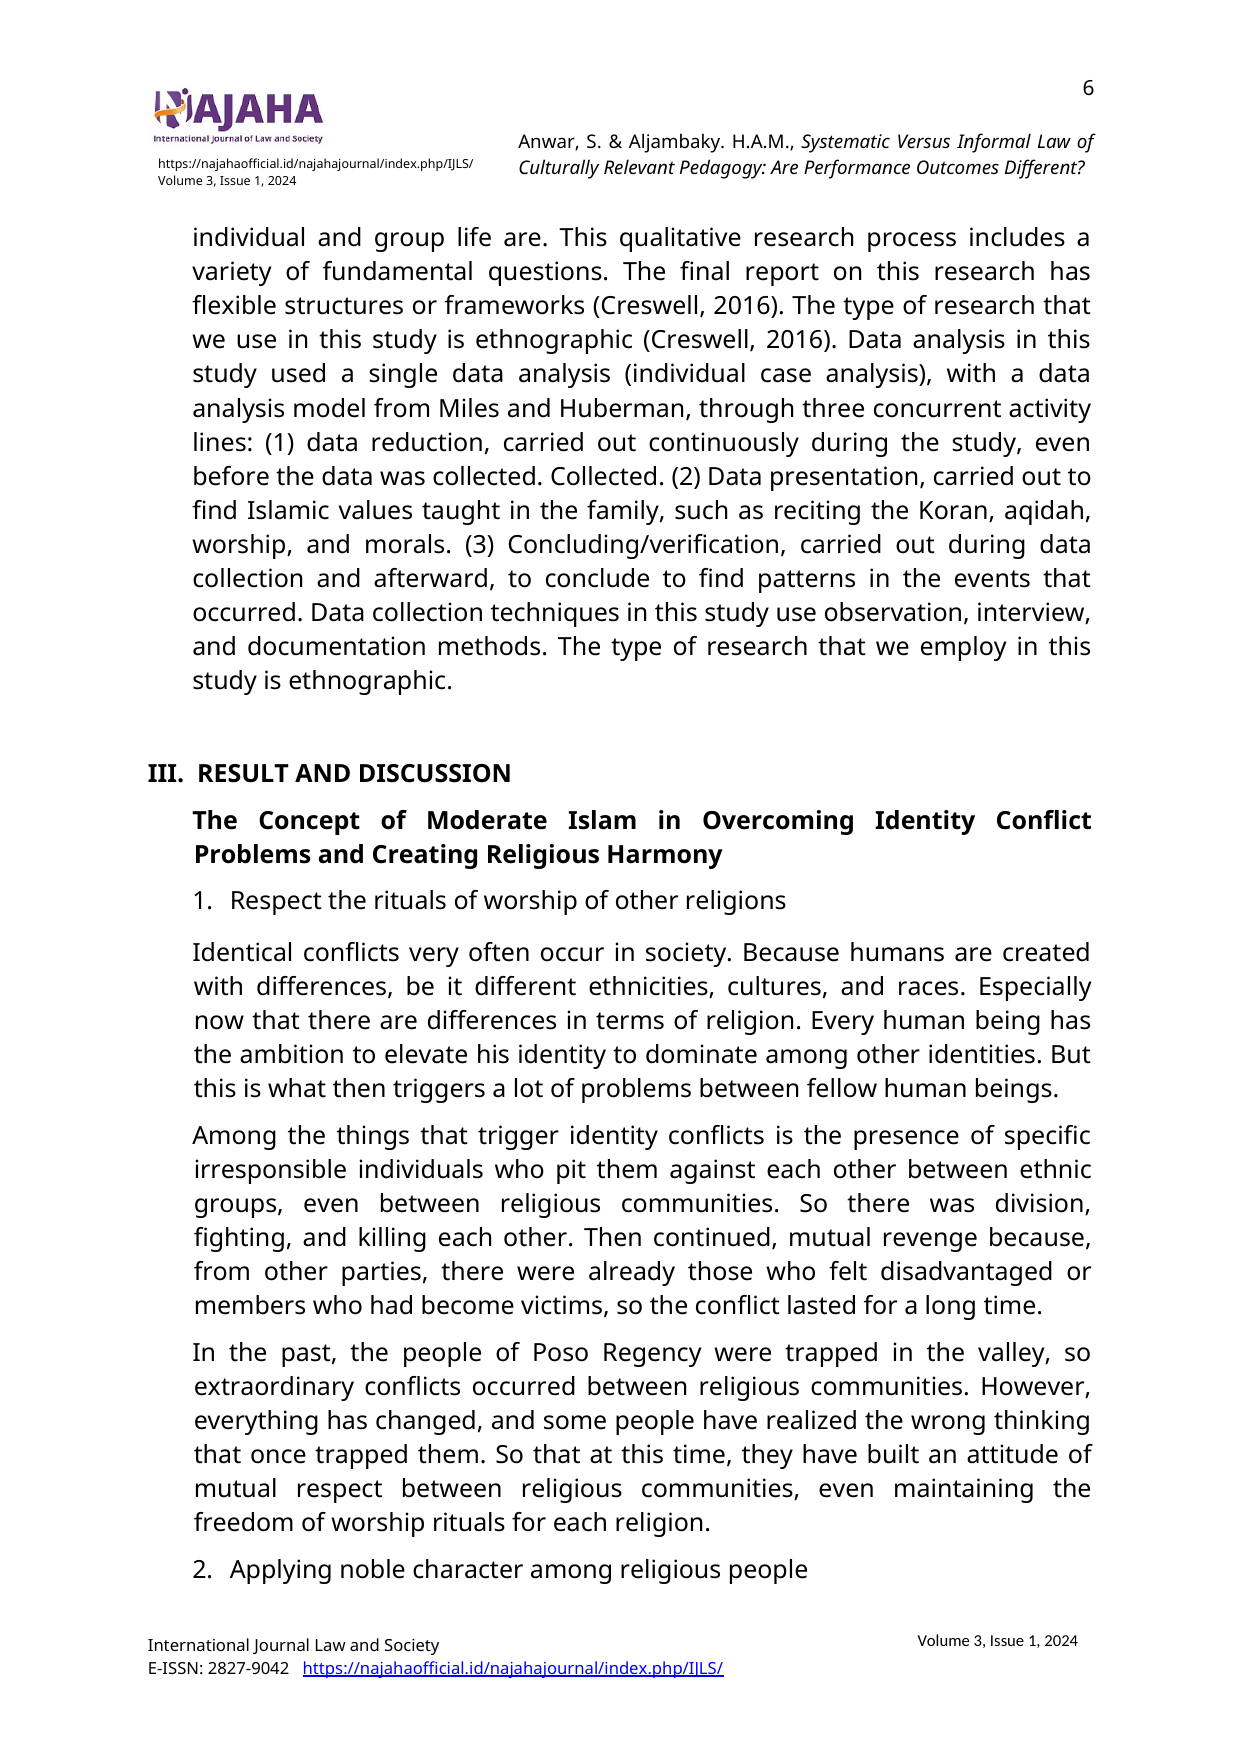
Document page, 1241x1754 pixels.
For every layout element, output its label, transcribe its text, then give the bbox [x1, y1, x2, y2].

text Among the things that trigger identity conflicts is the presence of specific irresponsible individuals who pit them against each other between ethnic groups, even between religious communities. So there was division, fighting, and killing each other. Then continued, mutual revenge because, from other parties, there were already those who felt disadvantaged or members who had become victims, so the conflict lasted for a long time. [192, 1117, 1093, 1322]
list Applying noble character among religious people [192, 1551, 1093, 1585]
text In the past, the people of Poso Regency were trapped in the valley, so extraordinary conflicts occurred between religious communities. However, everything has changed, and some people have realized the wrong thinking that once trapped them. So that at this time, they have built an attitude of mutual respect between religious communities, even maintaining the freedom of worship rituals for each religion. [192, 1334, 1093, 1539]
text III. RESULT AND DISCUSSION [148, 756, 1092, 790]
text Identical conflicts very often occur in society. Because humans are created with differences, be it different ethnicities, cultures, and races. Especially now that there are differences in terms of religion. Every human being has the ambition to elevate his identity to dominate among other identities. But this is what then triggers a lot of problems between fellow human beings. [192, 935, 1093, 1105]
text The Concept of Moderate Islam in Overcoming Identity Conflict Problems and Creating Religious Harmony [192, 802, 1093, 871]
list Respect the rituals of worship of other religions [192, 883, 1093, 917]
picture [147, 75, 328, 158]
